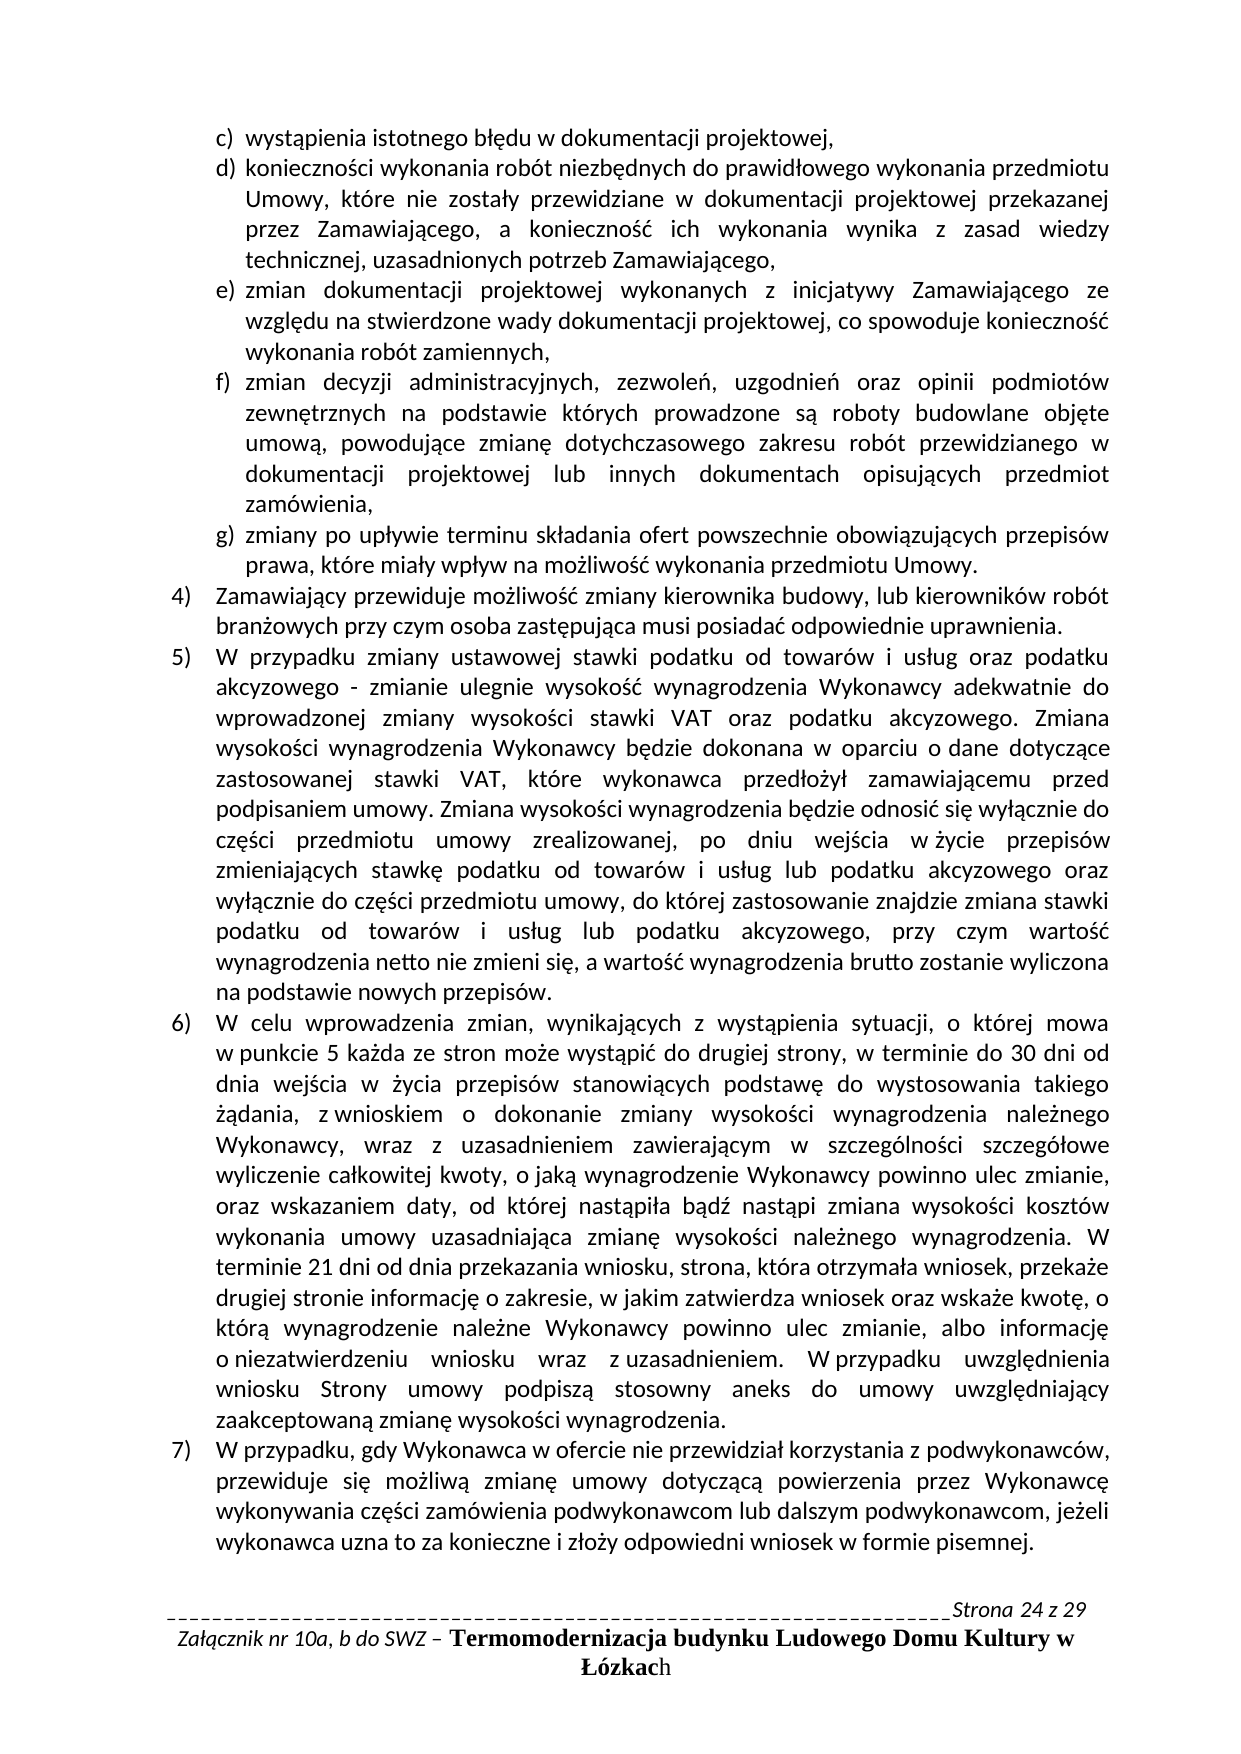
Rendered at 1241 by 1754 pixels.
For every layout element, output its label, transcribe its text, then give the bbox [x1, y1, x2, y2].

list zmian dokumentacji projektowej wykonanych z inicjatywy Zamawiającego ze względu na stwierdzone wady dokumentacji projektowej, co spowoduje konieczność wykonania robót zamiennych, [216, 274, 1110, 366]
list W przypadku, gdy Wykonawca w ofercie nie przewidział korzystania z podwykonawców, przewiduje się możliwą zmianę umowy dotyczącą powierzenia przez Wykonawcę wykonywania części zamówienia podwykonawcom lub dalszym podwykonawcom, jeżeli wykonawca uzna to za konieczne i złoży odpowiedni wniosek w formie pisemnej. [171, 1434, 1110, 1556]
list W przypadku zmiany ustawowej stawki podatku od towarów i usług oraz podatku akcyzowego - zmianie ulegnie wysokość wynagrodzenia Wykonawcy adekwatnie do wprowadzonej zmiany wysokości stawki VAT oraz podatku akcyzowego. Zmiana wysokości wynagrodzenia Wykonawcy będzie dokonana w oparciu o dane dotyczące zastosowanej stawki VAT, które wykonawca przedłożył zamawiającemu przed podpisaniem umowy. Zmiana wysokości wynagrodzenia będzie odnosić się wyłącznie do części przedmiotu umowy zrealizowanej, po dniu wejścia w życie przepisów zmieniających stawkę podatku od towarów i usług lub podatku akcyzowego oraz wyłącznie do części przedmiotu umowy, do której zastosowanie znajdzie zmiana stawki podatku od towarów i usług lub podatku akcyzowego, przy czym wartość wynagrodzenia netto nie zmieni się, a wartość wynagrodzenia brutto zostanie wyliczona na podstawie nowych przepisów. [171, 641, 1110, 1007]
list zmiany po upływie terminu składania ofert powszechnie obowiązujących przepisów prawa, które miały wpływ na możliwość wykonania przedmiotu Umowy. [216, 519, 1110, 580]
list W celu wprowadzenia zmian, wynikających z wystąpienia sytuacji, o której mowa w punkcie 5 każda ze stron może wystąpić do drugiej strony, w terminie do 30 dni od dnia wejścia w życia przepisów stanowiących podstawę do wystosowania takiego żądania, z wnioskiem o dokonanie zmiany wysokości wynagrodzenia należnego Wykonawcy, wraz z uzasadnieniem zawierającym w szczególności szczegółowe wyliczenie całkowitej kwoty, o jaką wynagrodzenie Wykonawcy powinno ulec zmianie, oraz wskazaniem daty, od której nastąpiła bądź nastąpi zmiana wysokości kosztów wykonania umowy uzasadniająca zmianę wysokości należnego wynagrodzenia. W terminie 21 dni od dnia przekazania wniosku, strona, która otrzymała wniosek, przekaże drugiej stronie informację o zakresie, w jakim zatwierdza wniosek oraz wskaże kwotę, o którą wynagrodzenie należne Wykonawcy powinno ulec zmianie, albo informację o niezatwierdzeniu wniosku wraz z uzasadnieniem. W przypadku uwzględnienia wniosku Strony umowy podpiszą stosowny aneks do umowy uwzględniający zaakceptowaną zmianę wysokości wynagrodzenia. [171, 1007, 1110, 1434]
list konieczności wykonania robót niezbędnych do prawidłowego wykonania przedmiotu Umowy, które nie zostały przewidziane w dokumentacji projektowej przekazanej przez Zamawiającego, a konieczność ich wykonania wynika z zasad wiedzy technicznej, uzasadnionych potrzeb Zamawiającego, [216, 152, 1110, 274]
list wystąpienia istotnego błędu w dokumentacji projektowej, [216, 122, 1110, 152]
list Zamawiający przewiduje możliwość zmiany kierownika budowy, lub kierowników robót branżowych przy czym osoba zastępująca musi posiadać odpowiednie uprawnienia. [171, 580, 1110, 641]
list zmian decyzji administracyjnych, zezwoleń, uzgodnień oraz opinii podmiotów zewnętrznych na podstawie których prowadzone są roboty budowlane objęte umową, powodujące zmianę dotychczasowego zakresu robót przewidzianego w dokumentacji projektowej lub innych dokumentach opisujących przedmiot zamówienia, [216, 366, 1110, 519]
